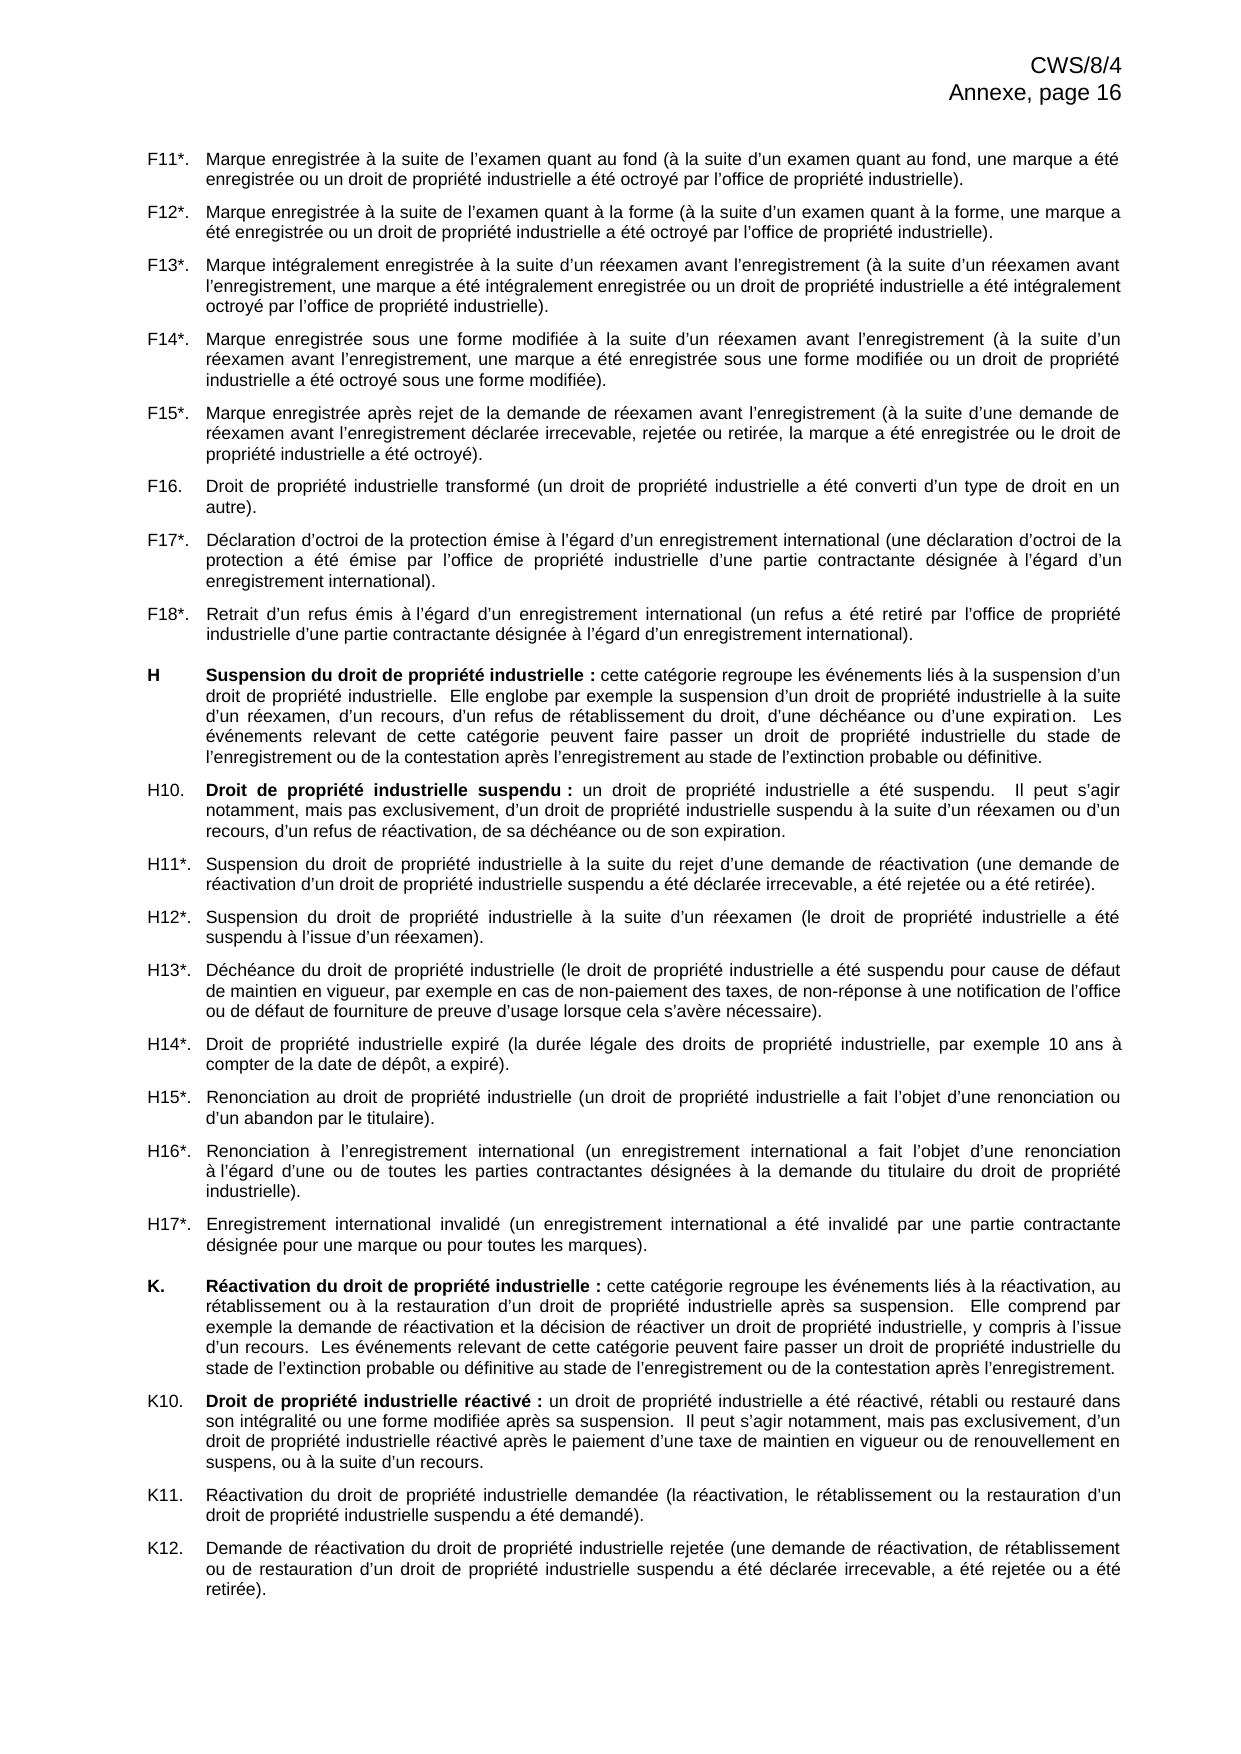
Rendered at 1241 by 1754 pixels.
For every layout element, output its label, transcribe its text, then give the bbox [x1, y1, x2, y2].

text H15*. Renonciation au droit de propriété industrielle (un droit de propriété industrielle a fait l’objet d’une renonciation ou d’un abandon par le titulaire). [147, 1087, 1122, 1128]
text F15*. Marque enregistrée après rejet de la demande de réexamen avant l’enregistrement (à la suite d’une demande de réexamen avant l’enregistrement déclarée irrecevable, rejetée ou retirée, la marque a été enregistrée ou le droit de propriété industrielle a été octroyé). [147, 402, 1122, 464]
text F11*. Marque enregistrée à la suite de l’examen quant au fond (à la suite d’un examen quant au fond, une marque a été enregistrée ou un droit de propriété industrielle a été octroyé par l’office de propriété industrielle). [147, 148, 1122, 189]
text H11*. Suspension du droit de propriété industrielle à la suite du rejet d’une demande de réactivation (une demande de réactivation d’un droit de propriété industrielle suspendu a été déclarée irrecevable, a été rejetée ou a été retirée). [147, 853, 1122, 894]
text H10. Droit de propriété industrielle suspendu : un droit de propriété industrielle a été suspendu. Il peut s’agir notamment, mais pas exclusivement, d’un droit de propriété industrielle suspendu à la suite d’un réexamen ou d’un recours, d’un refus de réactivation, de sa déchéance ou de son expiration. [147, 779, 1122, 841]
text K11. Réactivation du droit de propriété industrielle demandée (la réactivation, le rétablissement ou la restauration d’un droit de propriété industrielle suspendu a été demandé). [147, 1484, 1122, 1525]
text H16*. Renonciation à l’enregistrement international (un enregistrement international a fait l’objet d’une renonciation à l’égard d’une ou de toutes les parties contractantes désignées à la demande du titulaire du droit de propriété industrielle). [147, 1140, 1122, 1202]
text H13*. Déchéance du droit de propriété industrielle (le droit de propriété industrielle a été suspendu pour cause de défaut de maintien en vigueur, par exemple en cas de non-paiement des taxes, de non-réponse à une notification de l’office ou de défaut de fourniture de preuve d’usage lorsque cela s’avère nécessaire). [147, 960, 1122, 1021]
text F13*. Marque intégralement enregistrée à la suite d’un réexamen avant l’enregistrement (à la suite d’un réexamen avant l’enregistrement, une marque a été intégralement enregistrée ou un droit de propriété industrielle a été intégralement octroyé par l’office de propriété industrielle). [147, 255, 1122, 316]
text K12. Demande de réactivation du droit de propriété industrielle rejetée (une demande de réactivation, de rétablissement ou de restauration d’un droit de propriété industrielle suspendu a été déclarée irrecevable, a été rejetée ou a été retirée). [147, 1538, 1122, 1599]
text H Suspension du droit de propriété industrielle : cette catégorie regroupe les événements liés à la suspension d’un droit de propriété industrielle. Elle englobe par exemple la suspension d’un droit de propriété industrielle à la suite d’un réexamen, d’un recours, d’un refus de rétablissement du droit, d’une déchéance ou d’une expiration. Les événements relevant de cette catégorie peuvent faire passer un droit de propriété industrielle du stade de l’enregistrement ou de la contestation après l’enregistrement au stade de l’extinction probable ou définitive. [147, 665, 1122, 767]
text F16. Droit de propriété industrielle transformé (un droit de propriété industrielle a été converti d’un type de droit en un autre). [147, 476, 1122, 517]
text F14*. Marque enregistrée sous une forme modifiée à la suite d’un réexamen avant l’enregistrement (à la suite d’un réexamen avant l’enregistrement, une marque a été enregistrée sous une forme modifiée ou un droit de propriété industrielle a été octroyé sous une forme modifiée). [147, 329, 1122, 390]
text H17*. Enregistrement international invalidé (un enregistrement international a été invalidé par une partie contractante désignée pour une marque ou pour toutes les marques). [147, 1214, 1122, 1255]
text F12*. Marque enregistrée à la suite de l’examen quant à la forme (à la suite d’un examen quant à la forme, une marque a été enregistrée ou un droit de propriété industrielle a été octroyé par l’office de propriété industrielle). [147, 202, 1122, 242]
text K. Réactivation du droit de propriété industrielle : cette catégorie regroupe les événements liés à la réactivation, au rétablissement ou à la restauration d’un droit de propriété industrielle après sa suspension. Elle comprend par exemple la demande de réactivation et la décision de réactiver un droit de propriété industrielle, y compris à l’issue d’un recours. Les événements relevant de cette catégorie peuvent faire passer un droit de propriété industrielle du stade de l’extinction probable ou définitive au stade de l’enregistrement ou de la contestation après l’enregistrement. [147, 1276, 1122, 1378]
text F18*. Retrait d’un refus émis à l’égard d’un enregistrement international (un refus a été retiré par l’office de propriété industrielle d’une partie contractante désignée à l’égard d’un enregistrement international). [147, 603, 1122, 644]
text H12*. Suspension du droit de propriété industrielle à la suite d’un réexamen (le droit de propriété industrielle a été suspendu à l’issue d’un réexamen). [147, 907, 1122, 947]
text F17*. Déclaration d’octroi de la protection émise à l’égard d’un enregistrement international (une déclaration d’octroi de la protection a été émise par l’office de propriété industrielle d’une partie contractante désignée à l’égard d’un enregistrement international). [147, 529, 1122, 591]
text K10. Droit de propriété industrielle réactivé : un droit de propriété industrielle a été réactivé, rétabli ou restauré dans son intégralité ou une forme modifiée après sa suspension. Il peut s’agir notamment, mais pas exclusivement, d’un droit de propriété industrielle réactivé après le paiement d’une taxe de maintien en vigueur ou de renouvellement en suspens, ou à la suite d’un recours. [147, 1390, 1122, 1472]
text H14*. Droit de propriété industrielle expiré (la durée légale des droits de propriété industrielle, par exemple 10 ans à compter de la date de dépôt, a expiré). [147, 1034, 1122, 1074]
